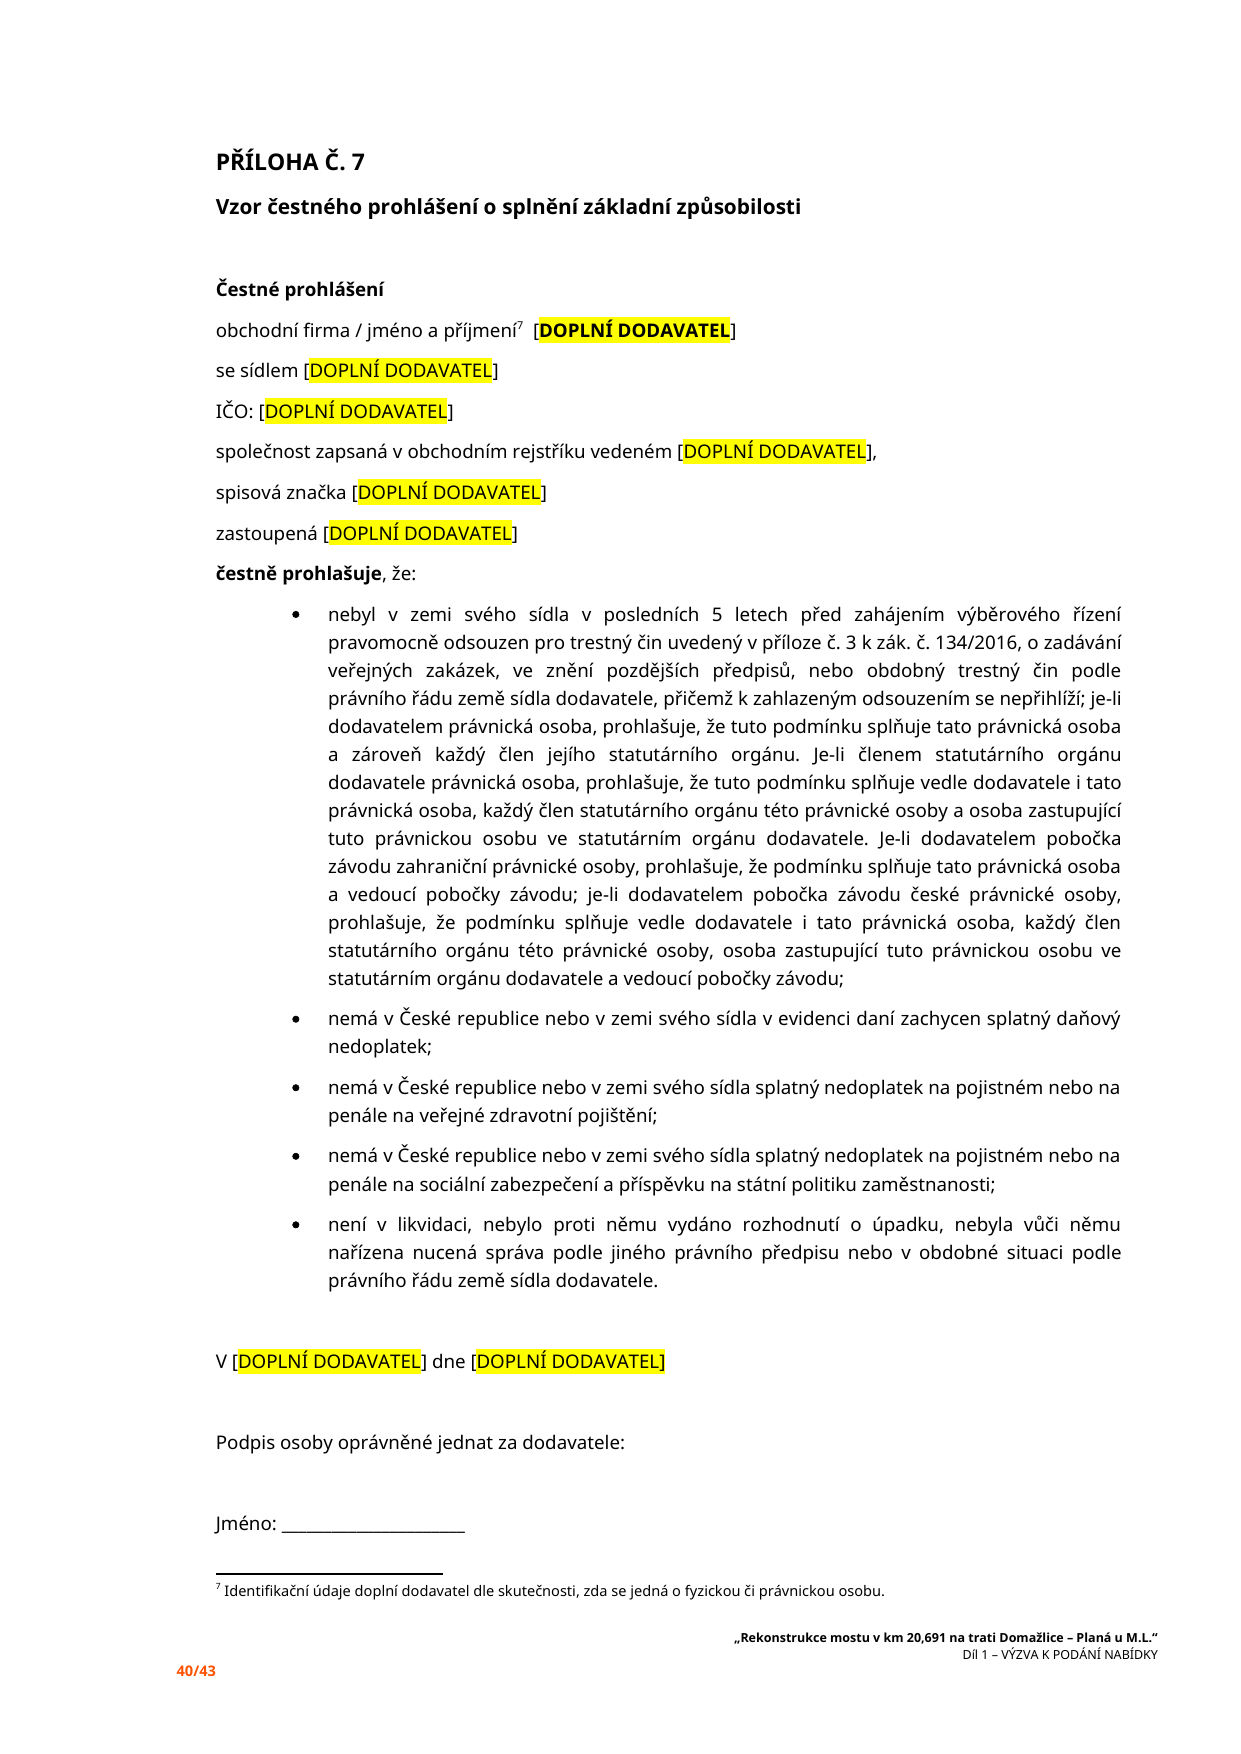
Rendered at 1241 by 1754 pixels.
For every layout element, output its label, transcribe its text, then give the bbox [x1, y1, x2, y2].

text spisová značka [DOPLNÍ DODAVATEL] [541, 479, 1122, 505]
text se sídlem [DOPLNÍ DODAVATEL] [492, 358, 1122, 383]
text není v likvidaci, nebylo proti němu vydáno rozhodnutí o úpadku, nebyla vůči němu nařízena nucená správa podle jiného právního předpisu nebo v obdobné situaci podle právního řádu země sídla dodavatele. [292, 1211, 1122, 1293]
text společnost zapsaná v obchodním rejstříku vedeném [DOPLNÍ DODAVATEL], [866, 439, 1122, 464]
text Jméno: ______________________ [216, 1511, 1122, 1536]
text čestně prohlašuje, že: [216, 560, 1122, 586]
text Podpis osoby oprávněné jednat za dodavatele: [216, 1429, 1122, 1455]
text nemá v České republice nebo v zemi svého sídla splatný nedoplatek na pojistném nebo na penále na veřejné zdravotní pojištění; [292, 1074, 1122, 1128]
text spisová značka [DOPLNÍ DODAVATEL] [216, 479, 358, 505]
text se sídlem [DOPLNÍ DODAVATEL] [216, 358, 309, 383]
text obchodní firma / jméno a příjmení [DOPLNÍ DODAVATEL] [216, 317, 539, 343]
text společnost zapsaná v obchodním rejstříku vedeném [DOPLNÍ DODAVATEL], [216, 439, 683, 464]
text nemá v České republice nebo v zemi svého sídla v evidenci daní zachycen splatný daňový nedoplatek; [292, 1006, 1122, 1059]
text Příloha č. 7 [216, 146, 1122, 177]
text zastoupená [DOPLNÍ DODAVATEL] [216, 520, 329, 545]
text obchodní firma / jméno a příjmení [DOPLNÍ DODAVATEL] [730, 317, 1122, 343]
text V [DOPLNÍ DODAVATEL] dne [DOPLNÍ DODAVATEL] [216, 1348, 1122, 1374]
text nebyl v zemi svého sídla v posledních 5 letech před zahájením výběrového řízení pravomocně odsouzen pro trestný čin uvedený v příloze č. 3 k zák. č. 134/2016, o zadávání veřejných zakázek, ve znění pozdějších předpisů, nebo obdobný trestný čin podle právního řádu země sídla dodavatele, přičemž k zahlazeným odsouzením se nepřihlíží; je-li dodavatelem právnická osoba, prohlašuje, že tuto podmínku splňuje tato právnická osoba a zároveň každý člen jejího statutárního orgánu. Je-li členem statutárního orgánu dodavatele právnická osoba, prohlašuje, že tuto podmínku splňuje vedle dodavatele i tato právnická osoba, každý člen statutárního orgánu této právnické osoby a osoba zastupující tuto právnickou osobu ve statutárním orgánu dodavatele. Je-li dodavatelem pobočka závodu zahraniční právnické osoby, prohlašuje, že podmínku splňuje tato právnická osoba a vedoucí pobočky závodu; je-li dodavatelem pobočka závodu české právnické osoby, prohlašuje, že podmínku splňuje vedle dodavatele i tato právnická osoba, každý člen statutárního orgánu této právnické osoby, osoba zastupující tuto právnickou osobu ve statutárním orgánu dodavatele a vedoucí pobočky závodu; [292, 601, 1122, 991]
text nemá v České republice nebo v zemi svého sídla splatný nedoplatek na pojistném nebo na penále na sociální zabezpečení a příspěvku na státní politiku zaměstnanosti; [292, 1143, 1122, 1196]
text Vzor čestného prohlášení o splnění základní způsobilosti [216, 192, 1122, 221]
text zastoupená [DOPLNÍ DODAVATEL] [512, 520, 1122, 545]
text IČO: [DOPLNÍ DODAVATEL] [447, 398, 1122, 424]
text Čestné prohlášení [216, 277, 1122, 302]
